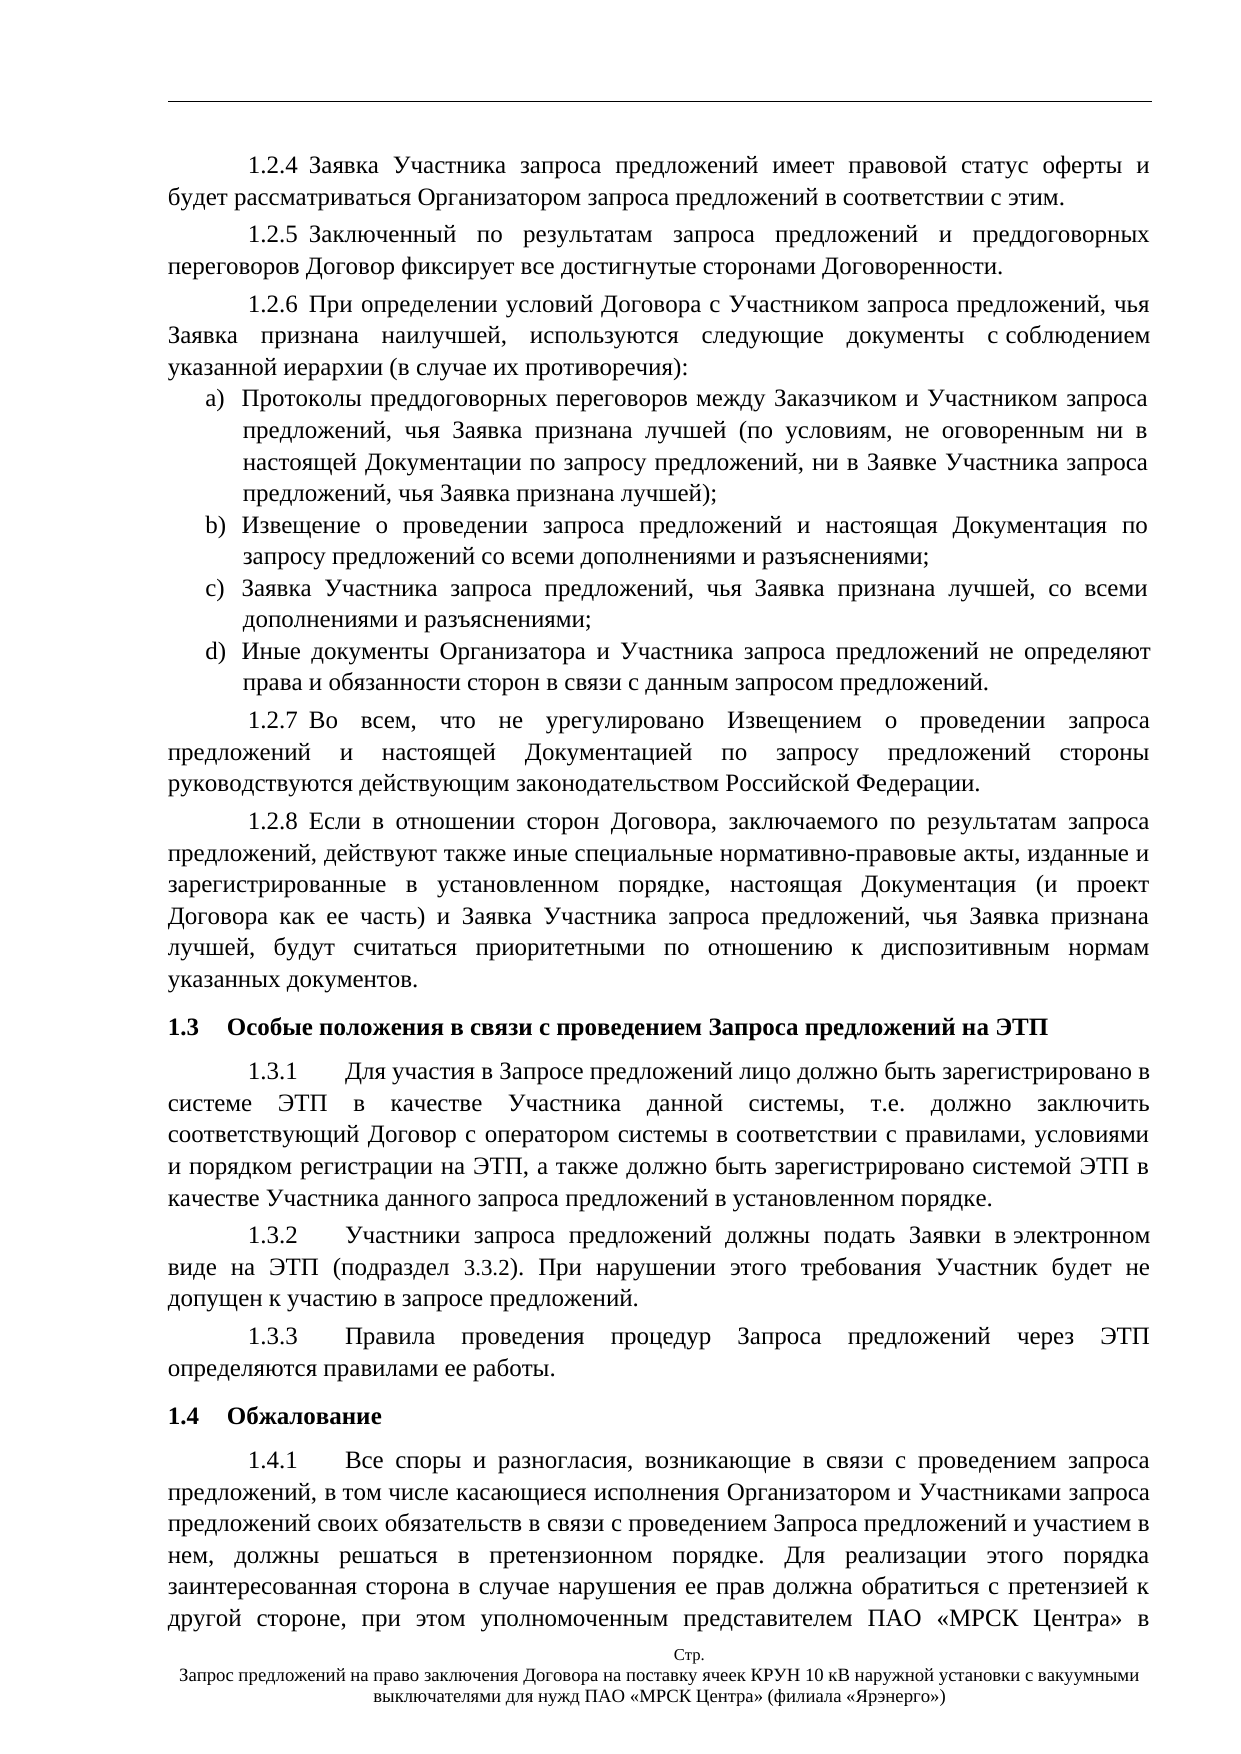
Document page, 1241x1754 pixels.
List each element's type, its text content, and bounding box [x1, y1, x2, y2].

list Для участия в Запросе предложений лицо должно быть зарегистрировано в системе ЭТП в качестве Участника данной системы, т.е. должно заключить соответствующий Договор с оператором системы в соответствии с правилами, условиями и порядком регистрации на ЭТП, а также должно быть зарегистрировано системой ЭТП в качестве Участника данного запроса предложений в установленном порядке. [168, 1056, 1150, 1211]
list Заявка Участника запроса предложений имеет правовой статус оферты и будет рассматриваться Организатором запроса предложений в соответствии с этим. [168, 150, 1150, 210]
subtitle Обжалование [168, 1401, 1152, 1430]
list Протоколы преддоговорных переговоров между Заказчиком и Участником запроса предложений, чья Заявка признана лучшей (по условиям, не оговоренным ни в настоящей Документации по запросу предложений, ни в Заявке Участника запроса предложений, чья Заявка признана лучшей); [205, 383, 1149, 507]
list При определении условий Договора с Участником запроса предложений, чья Заявка признана наилучшей, используются следующие документы с соблюдением указанной иерархии (в случае их противоречия): [168, 289, 1150, 381]
list Участники запроса предложений должны подать Заявки в электронном виде на ЭТП (подраздел 3.3.2). При нарушении этого требования Участник будет не допущен к участию в запросе предложений. [168, 1220, 1150, 1312]
list Заявка Участника запроса предложений, чья Заявка признана лучшей, со всеми дополнениями и разъяснениями; [205, 573, 1148, 633]
list Во всем, что не урегулировано Извещением о проведении запроса предложений и настоящей Документацией по запросу предложений стороны руководствуются действующим законодательством Российской Федерации. [168, 705, 1150, 797]
list Правила проведения процедур Запроса предложений через ЭТП определяются правилами ее работы. [168, 1321, 1150, 1382]
list Заключенный по результатам запроса предложений и преддоговорных переговоров Договор фиксирует все достигнутые сторонами Договоренности. [168, 219, 1150, 280]
list Извещение о проведении запроса предложений и настоящая Документация по запросу предложений со всеми дополнениями и разъяснениями; [205, 510, 1148, 570]
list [168, 1445, 1150, 1632]
list Если в отношении сторон Договора, заключаемого по результатам запроса предложений, действуют также иные специальные нормативно-правовые акты, изданные и зарегистрированные в установленном порядке, настоящая Документация (и проект Договора как ее часть) и Заявка Участника запроса предложений, чья Заявка признана лучшей, будут считаться приоритетными по отношению к диспозитивным нормам указанных документов. [168, 806, 1150, 993]
list Иные документы Организатора и Участника запроса предложений не определяют права и обязанности сторон в связи с данным запросом предложений. [205, 636, 1152, 696]
subtitle Особые положения в связи с проведением Запроса предложений на ЭТП [168, 1012, 1152, 1041]
